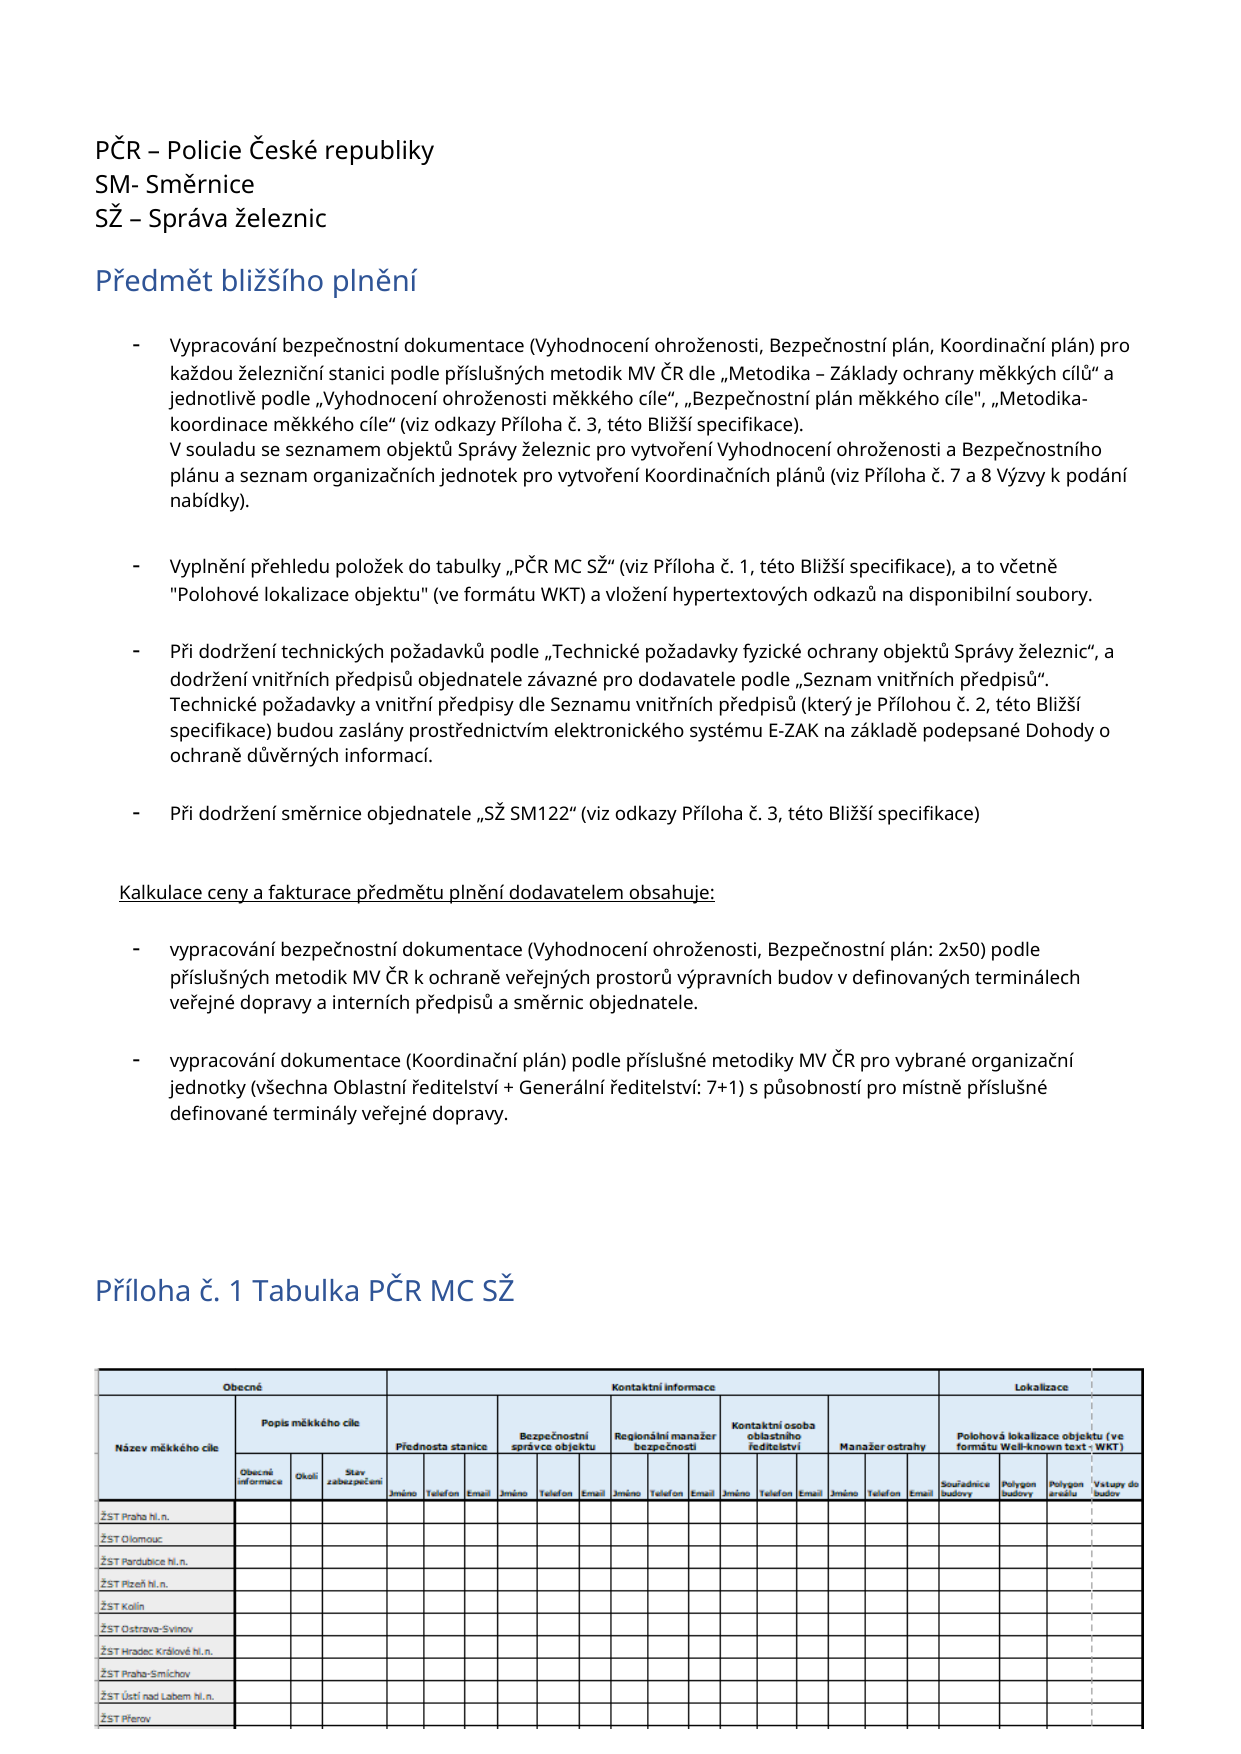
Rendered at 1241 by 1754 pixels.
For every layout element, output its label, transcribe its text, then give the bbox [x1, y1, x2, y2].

subtitle Příloha č. 1 Tabulka PČR MC SŽ [94, 1270, 1145, 1309]
picture [94, 1368, 1144, 1729]
list vypracování bezpečnostní dokumentace (Vyhodnocení ohroženosti, Bezpečnostní plán: 2x50) podle příslušných metodik MV ČR k ochraně veřejných prostorů výpravních budov v definovaných terminálech veřejné dopravy a interních předpisů a směrnic objednatele. [132, 930, 1145, 1015]
text SM- Směrnice [94, 167, 1145, 201]
text V souladu se seznamem objektů Správy železnic pro vytvoření Vyhodnocení ohroženosti a Bezpečnostního plánu a seznam organizačních jednotek pro vytvoření Koordinačních plánů (viz Příloha č. 7 a 8 Výzvy k podání nabídky). [169, 436, 1145, 513]
list Při dodržení technických požadavků podle „Technické požadavky fyzické ochrany objektů Správy železnic“, a dodržení vnitřních předpisů objednatele závazné pro dodavatele podle „Seznam vnitřních předpisů“. [132, 632, 1145, 692]
subtitle Předmět bližšího plnění [94, 260, 1145, 300]
list Vyplnění přehledu položek do tabulky „PČR MC SŽ“ (viz Příloha č. 1, této Bližší specifikace), a to včetně "Polohové lokalizace objektu" (ve formátu WKT) a vložení hypertextových odkazů na disponibilní soubory. [132, 547, 1145, 607]
text Technické požadavky a vnitřní předpisy dle Seznamu vnitřních předpisů (který je Přílohou č. 2, této Bližší specifikace) budou zaslány prostřednictvím elektronického systému E-ZAK na základě podepsané Dohody o ochraně důvěrných informací. [169, 692, 1145, 768]
list Vypracování bezpečnostní dokumentace (Vyhodnocení ohroženosti, Bezpečnostní plán, Koordinační plán) pro každou železniční stanici podle příslušných metodik MV ČR dle „Metodika – Základy ochrany měkkých cílů“ a jednotlivě podle „Vyhodnocení ohroženosti měkkého cíle“, „Bezpečnostní plán měkkého cíle", „Metodika-koordinace měkkého cíle“ (viz odkazy Příloha č. 3, této Bližší specifikace). [132, 326, 1145, 436]
text PČR – Policie České republiky [94, 133, 1145, 167]
text Kalkulace ceny a fakturace předmětu plnění dodavatelem obsahuje: [94, 879, 1145, 904]
text SŽ – Správa železnic [94, 201, 1145, 235]
list Při dodržení směrnice objednatele „SŽ SM122“ (viz odkazy Příloha č. 3, této Bližší specifikace) [132, 794, 1145, 828]
list vypracování dokumentace (Koordinační plán) podle příslušné metodiky MV ČR pro vybrané organizační jednotky (všechna Oblastní ředitelství + Generální ředitelství: 7+1) s působností pro místně příslušné definované terminály veřejné dopravy. [132, 1041, 1145, 1126]
